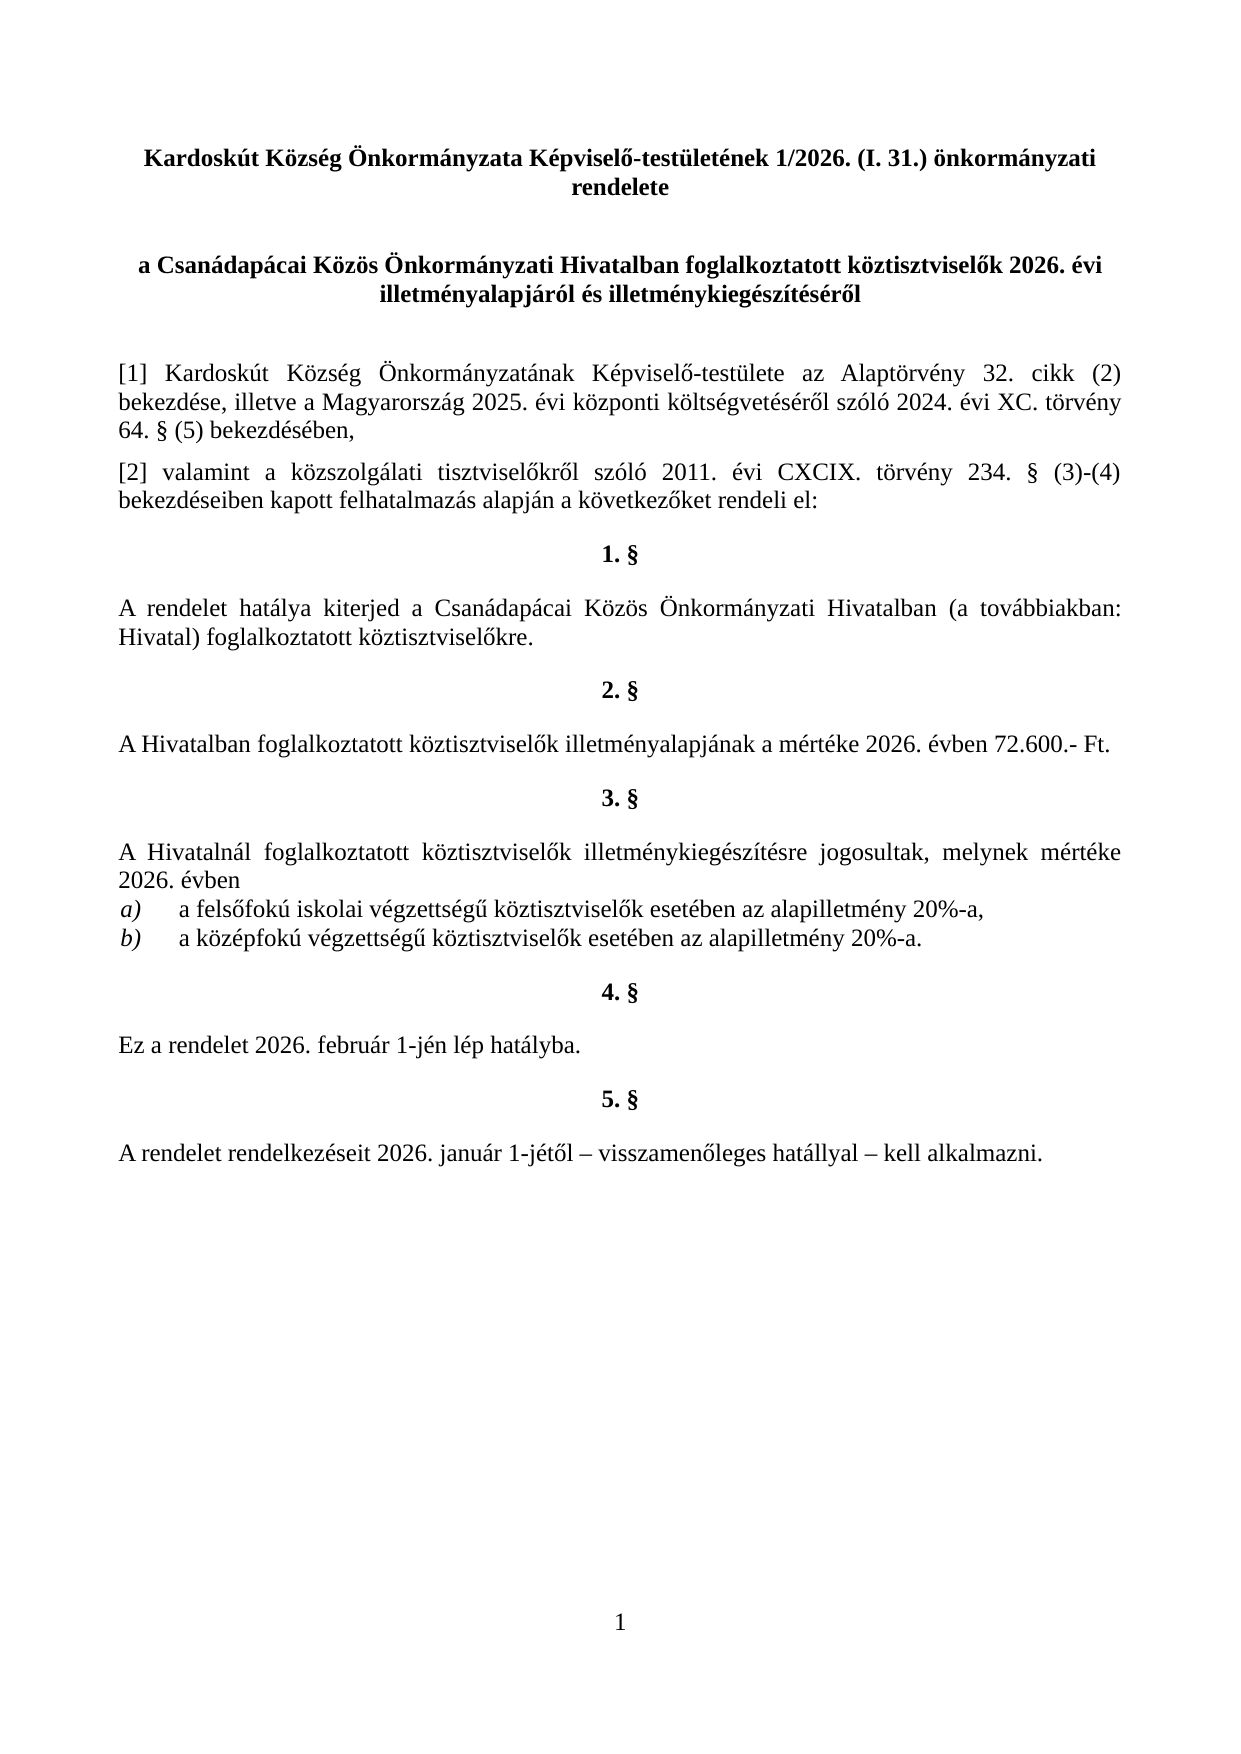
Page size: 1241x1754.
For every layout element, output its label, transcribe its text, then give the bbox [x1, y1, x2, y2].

text 2. § [118, 676, 1122, 704]
text [1] Kardoskút Község Önkormányzatának Képviselő-testülete az Alaptörvény 32. cikk (2) bekezdése, illetve a Magyarország 2025. évi központi költségvetéséről szóló 2024. évi XC. törvény 64. § (5) bekezdésében, [118, 358, 1122, 444]
text [2] valamint a közszolgálati tisztviselőkről szóló 2011. évi CXCIX. törvény 234. § (3)-(4) bekezdéseiben kapott felhatalmazás alapján a következőket rendeli el: [118, 457, 1122, 514]
text Ez a rendelet 2026. február 1-jén lép hatályba. [118, 1031, 1122, 1059]
text A Hivatalnál foglalkoztatott köztisztviselők illetménykiegészítésre jogosultak, melynek mértéke 2026. évben [118, 837, 1122, 894]
text 4. § [118, 977, 1122, 1006]
text A rendelet rendelkezéseit 2026. január 1-jétől – visszamenőleges hatállyal – kell alkalmazni. [118, 1138, 1122, 1167]
text 3. § [118, 783, 1122, 812]
text A rendelet hatálya kiterjed a Csanádapácai Közös Önkormányzati Hivatalban (a továbbiakban: Hivatal) foglalkoztatott köztisztviselőkre. [118, 593, 1122, 651]
text A Hivatalban foglalkoztatott köztisztviselők illetményalapjának a mértéke 2026. évben 72.600.- Ft. [118, 729, 1122, 758]
text a) a felsőfokú iskolai végzettségű köztisztviselők esetében az alapilletmény 20%-a, [120, 894, 1122, 923]
text 1. § [118, 539, 1122, 568]
text a Csanádapácai Közös Önkormányzati Hivatalban foglalkoztatott köztisztviselők 2026. évi illetményalapjáról és illetménykiegészítéséről [118, 251, 1122, 308]
text b) a középfokú végzettségű köztisztviselők esetében az alapilletmény 20%-a. [120, 923, 1122, 952]
text Kardoskút Község Önkormányzata Képviselő-testületének 1/2026. (I. 31.) önkormányzati rendelete [118, 143, 1122, 201]
text 5. § [118, 1084, 1122, 1113]
